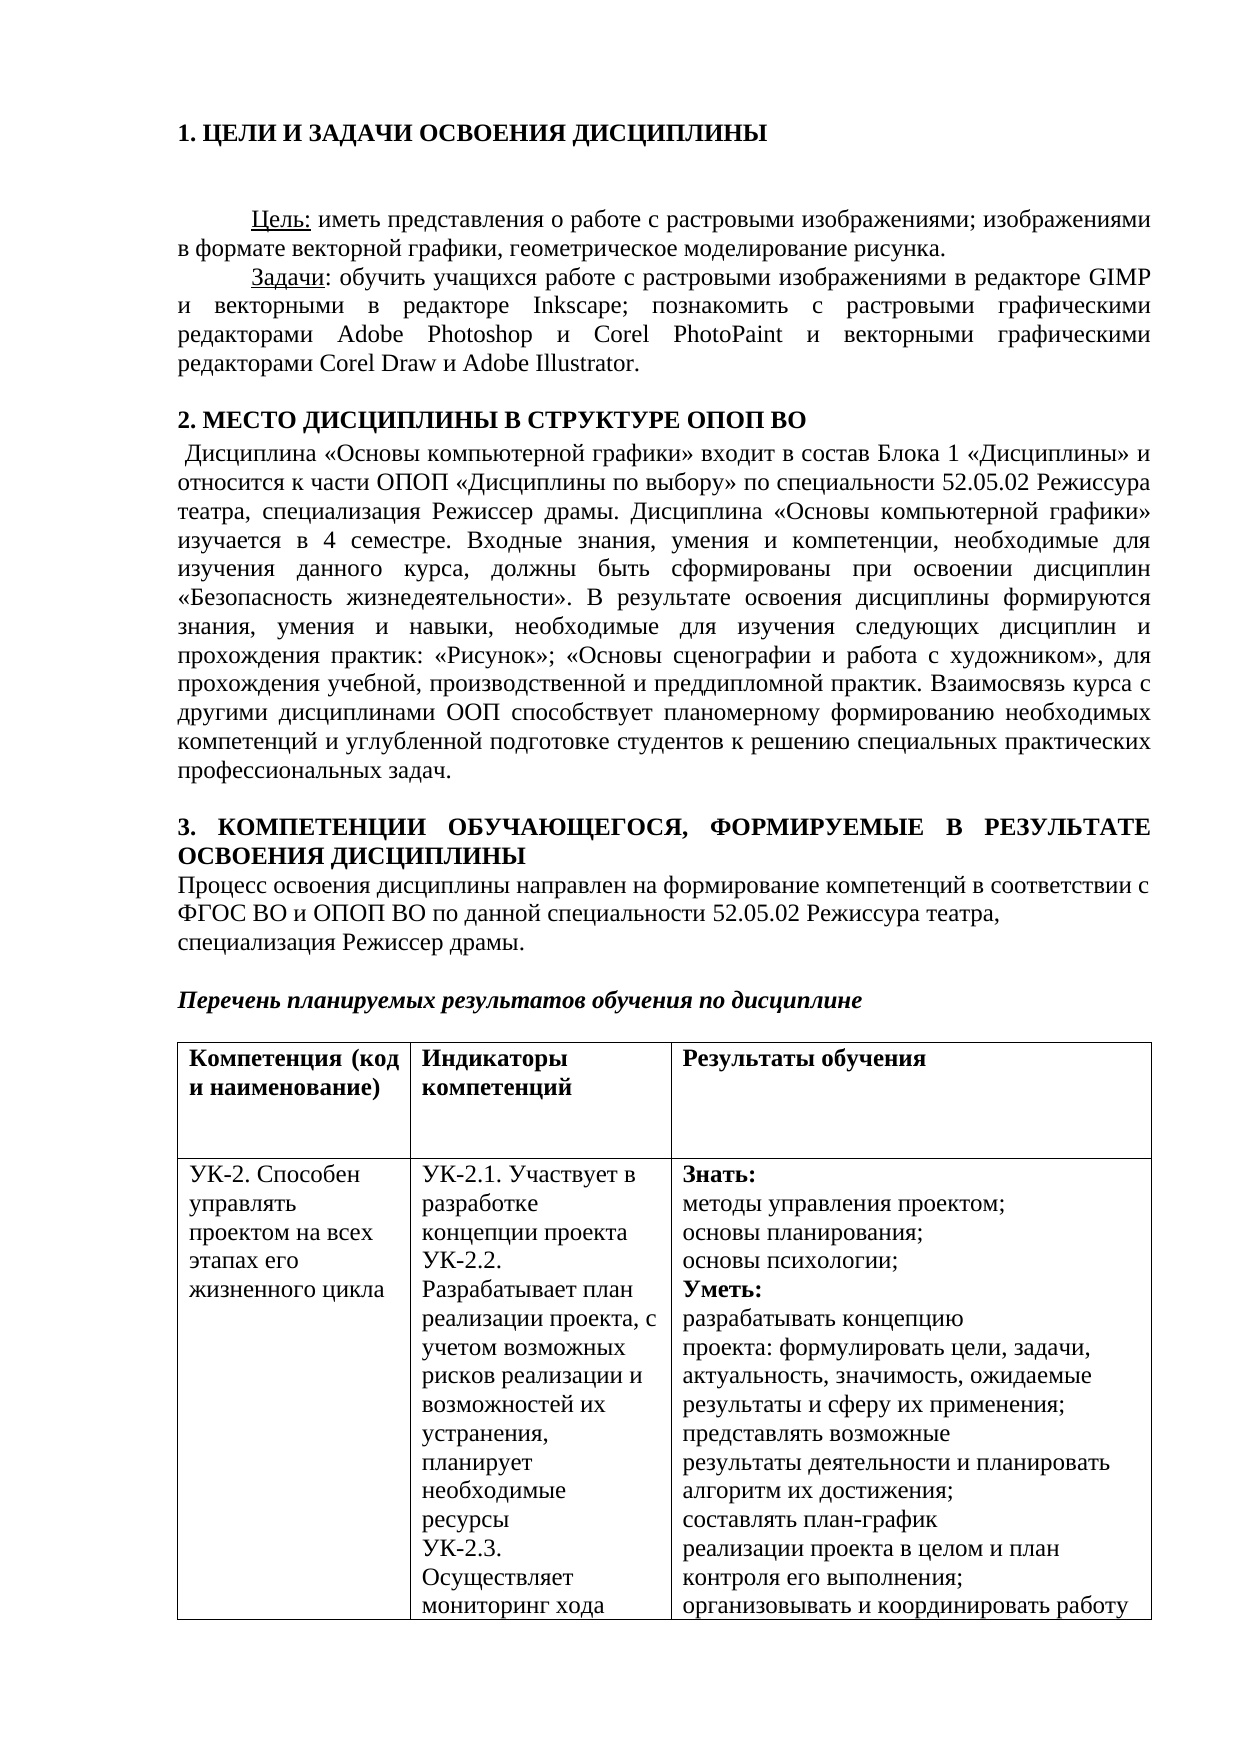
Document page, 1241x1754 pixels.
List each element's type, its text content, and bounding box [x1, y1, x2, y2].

text Дисциплина «Основы компьютерной графики» входит в состав Блока 1 «Дисциплины» и относится к части ОПОП «Дисциплины по выбору» по специальности 52.05.02 Режиссура театра, специализация Режиссер драмы. Дисциплина «Основы компьютерной графики» изучается в 4 семестре. Входные знания, умения и компетенции, необходимые для изучения данного курса, должны быть сформированы при освоении дисциплин «Безопасность жизнедеятельности». В результате освоения дисциплины формируются знания, умения и навыки, необходимые для изучения следующих дисциплин и прохождения практик: «Рисунок»; «Основы сценографии и работа с художником», для прохождения учебной, производственной и преддипломной практик. Взаимосвязь курса с другими дисциплинами ООП способствует планомерному формированию необходимых компетенций и углубленной подготовке студентов к решению специальных практических профессиональных задач. [177, 438, 1152, 783]
table_header Результаты обучения [672, 1043, 1151, 1158]
text Задачи: обучить учащихся работе с растровыми изображениями в редакторе GIMP и векторными в редакторе Inkscape; познакомить с растровыми графическими редакторами Adobe Photoshop и Corel PhotoPaint и векторными графическими редакторами Corel Draw и Adobe Illustrator. [177, 262, 1152, 377]
text Цель: иметь представления о работе с растровыми изображениями; изображениями в формате векторной графики, геометрическое моделирование рисунка. [177, 204, 1152, 262]
text 2. МЕСТО ДИСЦИПЛИНЫ В СТРУКТУРЕ ОПОП ВО [177, 406, 1152, 434]
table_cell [411, 1159, 671, 1619]
text Перечень планируемых результатов обучения по дисциплине [177, 985, 1152, 1013]
text Процесс освоения дисциплины направлен на формирование компетенций в соответствии с ФГОС ВО и ОПОП ВО по данной специальности 52.05.02 Режиссура театра, специализация Режиссер драмы. [177, 870, 1152, 956]
text 3. КОМПЕТЕНЦИИ ОБУЧАЮЩЕГОСЯ, ФОРМИРУЕМЫЕ В РЕЗУЛЬТАТЕ ОСВОЕНИЯ ДИСЦИПЛИНЫ [177, 812, 1152, 870]
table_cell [672, 1159, 1151, 1619]
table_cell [178, 1159, 410, 1619]
text 1. ЦЕЛИ И ЗАДАЧИ ОСВОЕНИЯ ДИСЦИПЛИНЫ [177, 118, 1152, 147]
table_header Индикаторы компетенций [411, 1043, 671, 1158]
table_header Компетенция (код и наименование) [178, 1043, 410, 1158]
